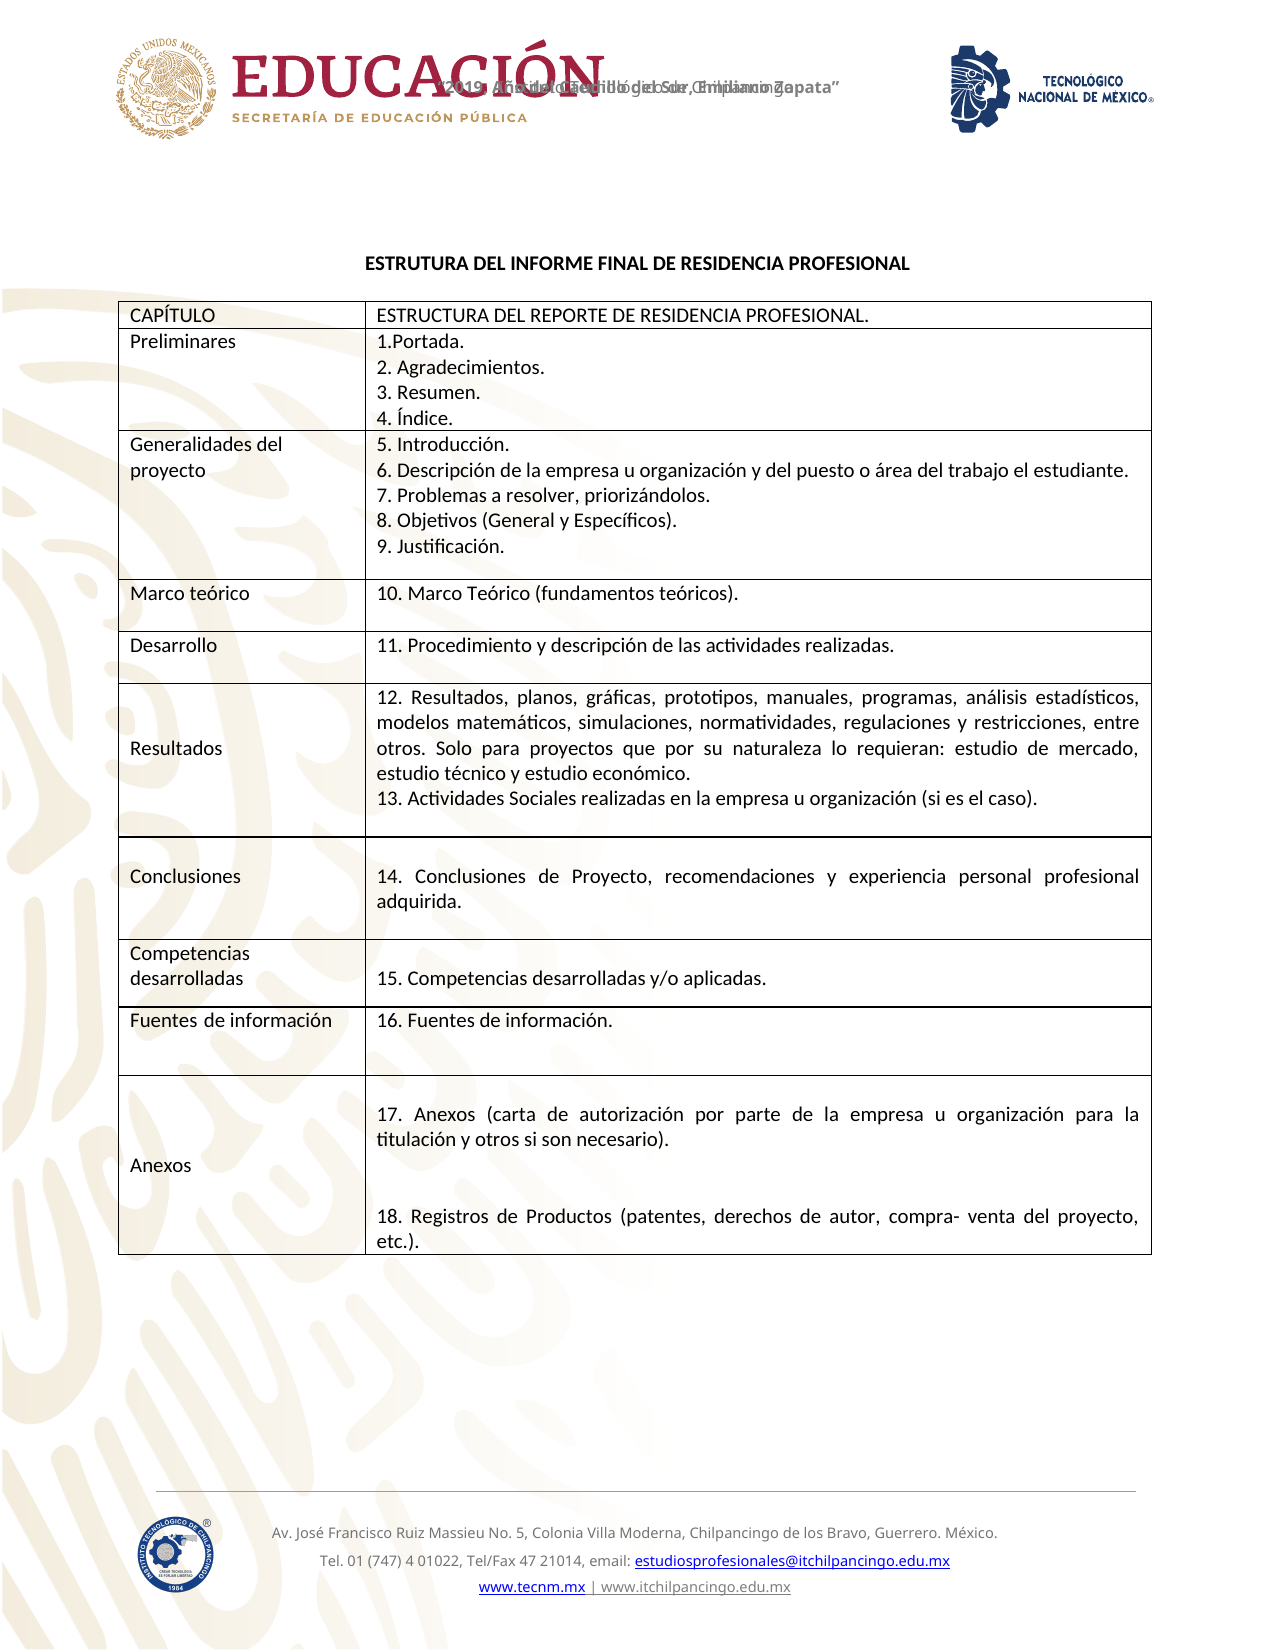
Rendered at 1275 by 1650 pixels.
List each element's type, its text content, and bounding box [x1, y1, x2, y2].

table_header ESTRUCTURA DEL REPORTE DE RESIDENCIA PROFESIONAL. [366, 302, 1151, 328]
table_cell 17. Anexos (carta de autorización por parte de la empresa u organización para la titulación y otros si son necesario). 18. Registros de Productos (patentes, derechos de autor, compra- venta del proyecto, etc.). [366, 1076, 1151, 1254]
table_cell Marco teórico [119, 580, 365, 631]
table_cell 15. Competencias desarrolladas y/o aplicadas. [366, 940, 1151, 1006]
picture [135, 1514, 216, 1595]
table_cell Conclusiones [119, 838, 365, 939]
table_cell 14. Conclusiones de Proyecto, recomendaciones y experiencia personal profesional adquirida. [366, 838, 1151, 939]
text ESTRUTURA DEL INFORME FINAL DE RESIDENCIA PROFESIONAL [118, 250, 1157, 276]
table_cell 5. Introducción. 6. Descripción de la empresa u organización y del puesto o área del trabajo el estudiante. 7. Problemas a resolver, priorizándolos. 8. Objetivos (General y Específicos). 9. Justificación. [366, 431, 1151, 579]
table_cell 12. Resultados, planos, gráficas, prototipos, manuales, programas, análisis estadísticos, modelos matemáticos, simulaciones, normatividades, regulaciones y restricciones, entre otros. Solo para proyectos que por su naturaleza lo requieran: estudio de mercado, estudio técnico y estudio económico. 13. Actividades Sociales realizadas en la empresa u organización (si es el caso). [366, 684, 1151, 836]
table_cell Generalidades del proyecto [119, 431, 365, 579]
table_cell 16. Fuentes de información. [366, 1008, 1151, 1075]
table_cell 10. Marco Teórico (fundamentos teóricos). [366, 580, 1151, 631]
table_header CAPÍTULO [119, 302, 365, 328]
table_cell Anexos [119, 1076, 365, 1254]
table_cell 1.Portada. 2. Agradecimientos. 3. Resumen. 4. Índice. [366, 329, 1151, 430]
table_cell Fuentes de información [119, 1008, 365, 1075]
table_cell Desarrollo [119, 632, 365, 683]
table_cell Preliminares [119, 329, 365, 430]
table_cell Resultados [119, 684, 365, 836]
table_cell Competencias desarrolladas [119, 940, 365, 1006]
table_cell 11. Procedimiento y descripción de las actividades realizadas. [366, 632, 1151, 683]
